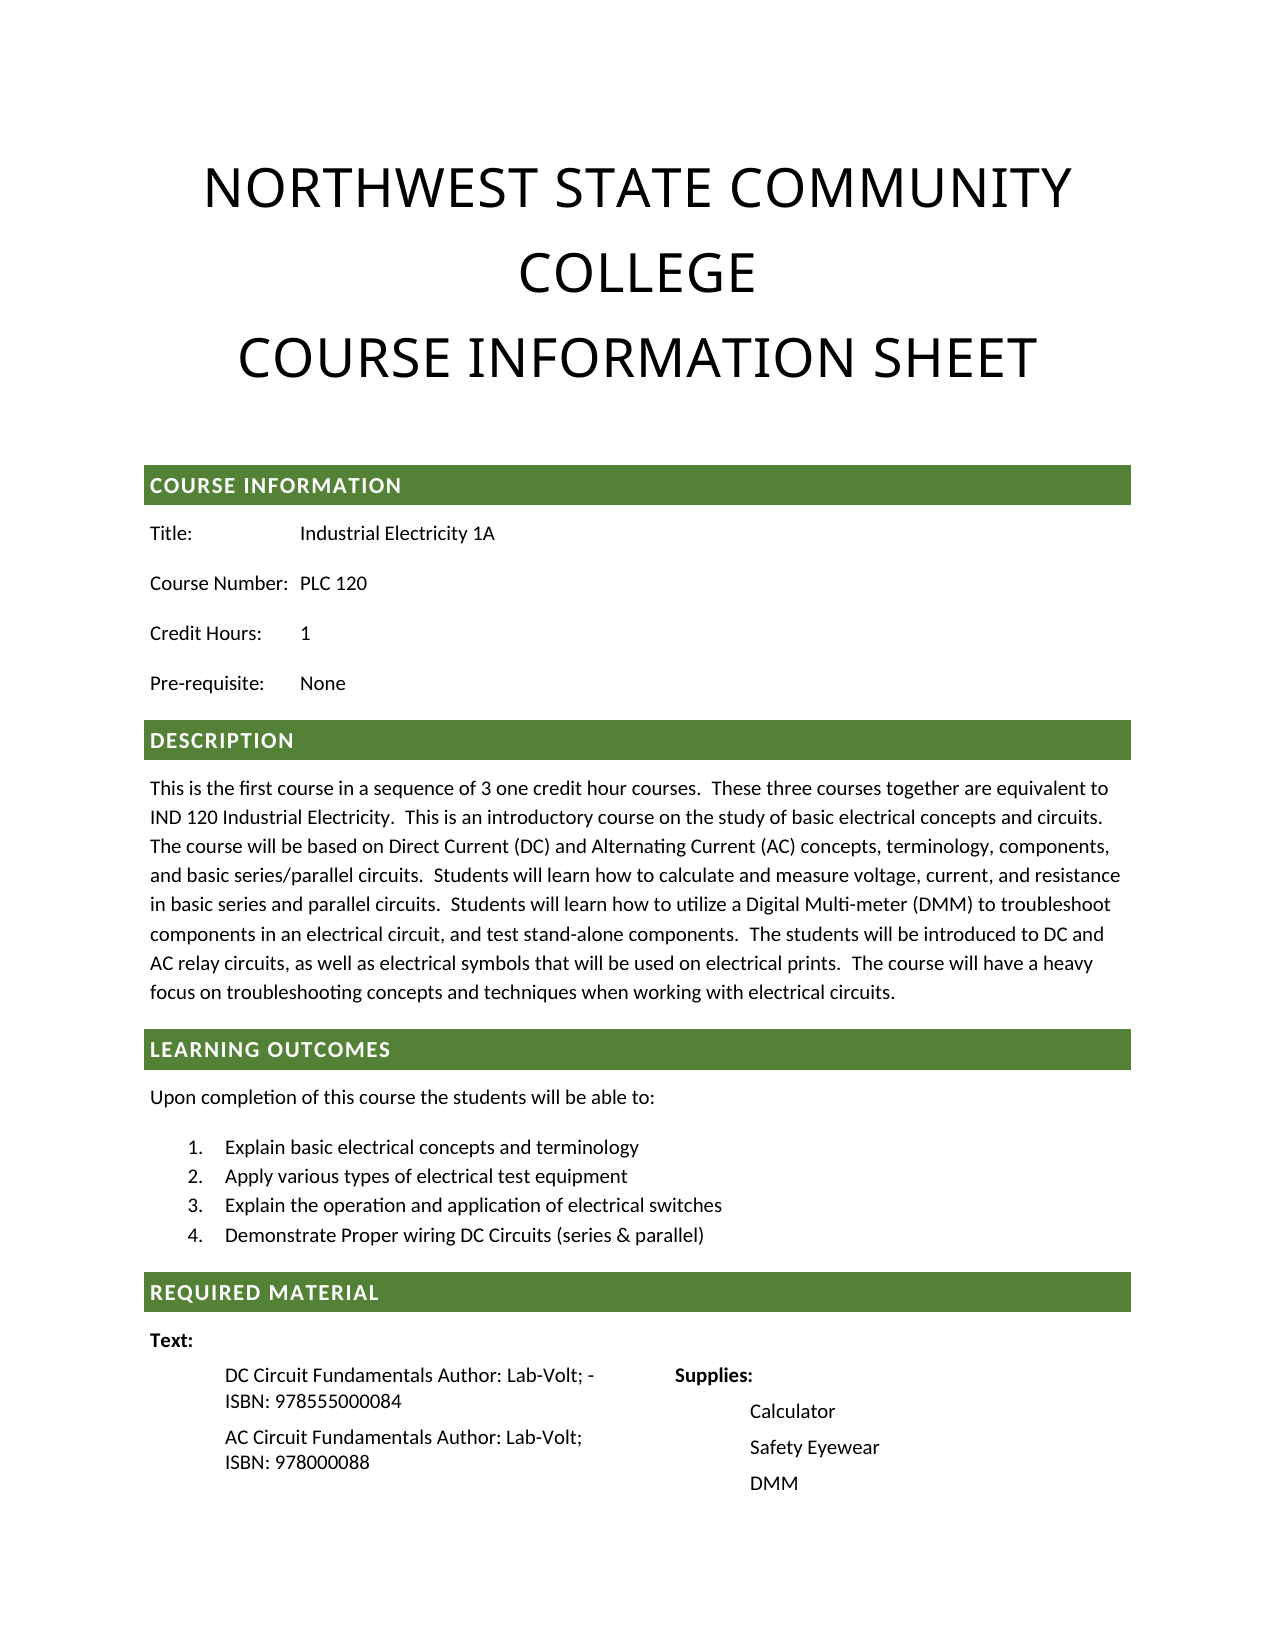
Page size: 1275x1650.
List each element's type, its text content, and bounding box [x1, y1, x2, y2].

subtitle Course Information [150, 471, 1125, 499]
subtitle Learning Outcomes [150, 1035, 1125, 1063]
subtitle Required Material [150, 1278, 1125, 1306]
text AC Circuit Fundamentals Author: Lab-Volt; ISBN: 978000088 [225, 1424, 600, 1475]
text This is the first course in a sequence of 3 one credit hour courses. These three courses together are equivalent to IND 120 Industrial Electricity. This is an introductory course on the study of basic electrical concepts and circuits. The course will be based on Direct Current (DC) and Alternating Current (AC) concepts, terminology, components, and basic series/parallel circuits. Students will learn how to calculate and measure voltage, current, and resistance in basic series and parallel circuits. Students will learn how to utilize a Digital Multi-meter (DMM) to troubleshoot components in an electrical circuit, and test stand-alone components. The students will be introduced to DC and AC relay circuits, as well as electrical symbols that will be used on electrical prints. The course will have a heavy focus on troubleshooting concepts and techniques when working with electrical circuits. [150, 775, 1125, 1004]
text Course Number: PLC 120 [150, 570, 1125, 595]
list Explain the operation and application of electrical switches [187, 1193, 1125, 1218]
title Northwest State Community College Course Information Sheet [150, 150, 1125, 393]
text Text: [150, 1327, 600, 1352]
text Supplies: [675, 1363, 1125, 1388]
text Credit Hours: 1 [150, 620, 1125, 645]
text Title: Industrial Electricity 1A [150, 520, 1125, 545]
text Pre-requisite: None [150, 670, 1125, 695]
list Demonstrate Proper wiring DC Circuits (series & parallel) [187, 1222, 1125, 1247]
text Safety Eyewear [750, 1434, 1125, 1460]
text DMM [750, 1470, 1125, 1496]
list Explain basic electrical concepts and terminology [187, 1134, 1125, 1160]
text Calculator [750, 1398, 1125, 1424]
list Apply various types of electrical test equipment [187, 1163, 1125, 1189]
subtitle Description [150, 726, 1125, 754]
text Upon completion of this course the students will be able to: [150, 1084, 1125, 1110]
text DC Circuit Fundamentals Author: Lab-Volt; - ISBN: 978555000084 [225, 1363, 600, 1413]
